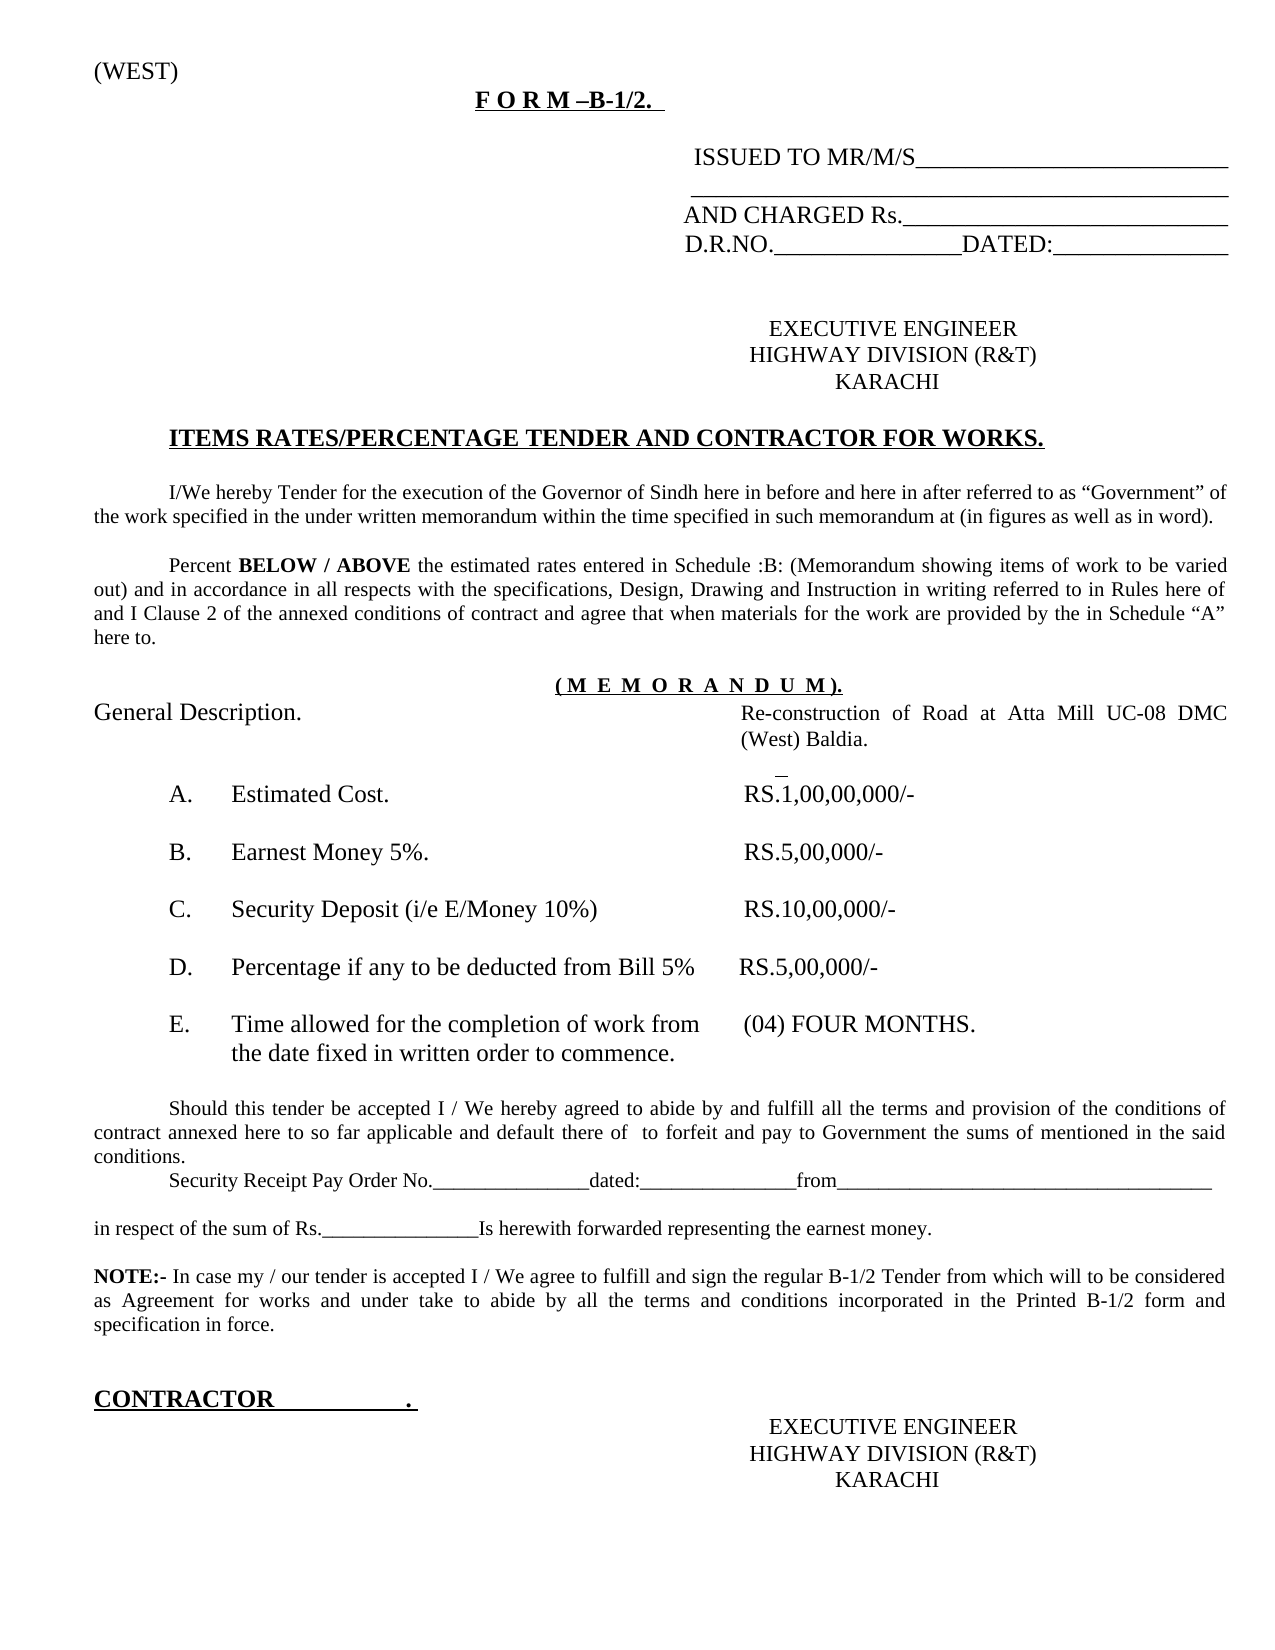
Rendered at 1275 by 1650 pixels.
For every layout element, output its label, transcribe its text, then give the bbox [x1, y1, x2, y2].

text ITEMS RATES/PERCENTAGE TENDER AND CONTRACTOR FOR WORKS. [103, 423, 1228, 452]
text KARACHI [103, 368, 1228, 394]
text CONTRACTOR . [94, 1384, 1228, 1413]
list Percentage if any to be deducted from Bill 5% RS.5,00,000/- [169, 952, 1228, 981]
text D.R.NO._______________DATED:______________ [103, 229, 1228, 257]
text NOTE:- In case my / our tender is accepted I / We agree to fulfill and sign the regular B-1/2 Tender from which will to be considered as Agreement for works and under take to abide by all the terms and conditions incorporated in the Printed B-1/2 form and specification in force. [94, 1264, 1228, 1336]
list Time allowed for the completion of work from (04) FOUR MONTHS. [169, 1009, 1228, 1038]
text General Description. Re-construction of Road at Atta Mill UC-08 DMC (West) Baldia. [94, 697, 1228, 751]
text AND CHARGED Rs.__________________________ [103, 200, 1228, 229]
text HIGHWAY DIVISION (R&T) [103, 1440, 1228, 1466]
text Should this tender be accepted I / We hereby agreed to abide by and fulfill all the terms and provision of the conditions of contract annexed here to so far applicable and default there of to forfeit and pay to Government the sums of mentioned in the said conditions. [94, 1096, 1228, 1168]
text EXECUTIVE ENGINEER [103, 1413, 1228, 1440]
list Estimated Cost. RS.1,00,00,000/- [169, 779, 1228, 808]
text Security Receipt Pay Order No._______________dated:_______________from____________________________________ [94, 1168, 1228, 1192]
text in respect of the sum of Rs._______________Is herewith forwarded representing the earnest money. [94, 1216, 1228, 1240]
text EXECUTIVE ENGINEER [103, 315, 1228, 341]
list Earnest Money 5%. RS.5,00,000/- [169, 837, 1228, 866]
list Security Deposit (i/e E/Money 10%) RS.10,00,000/- [169, 894, 1228, 923]
text (WEST) [94, 56, 1228, 85]
text Percent BELOW / ABOVE the estimated rates entered in Schedule :B: (Memorandum showing items of work to be varied out) and in accordance in all respects with the specifications, Design, Drawing and Instruction in writing referred to in Rules here of and I Clause 2 of the annexed conditions of contract and agree that when materials for the work are provided by the in Schedule “A” here to. [94, 552, 1228, 649]
text HIGHWAY DIVISION (R&T) [103, 341, 1228, 368]
text F O R M –B-1/2. [94, 85, 1228, 114]
text ISSUED TO MR/M/S_________________________ [103, 142, 1228, 171]
text I/We hereby Tender for the execution of the Governor of Sindh here in before and here in after referred to as “Government” of the work specified in the under written memorandum within the time specified in such memorandum at (in figures as well as in word). [94, 480, 1228, 528]
text KARACHI [103, 1466, 1228, 1492]
text the date fixed in written order to commence. [206, 1038, 1228, 1067]
text ___________________________________________ [103, 171, 1228, 200]
text ( M E M O R A N D U M ). [94, 673, 1228, 697]
